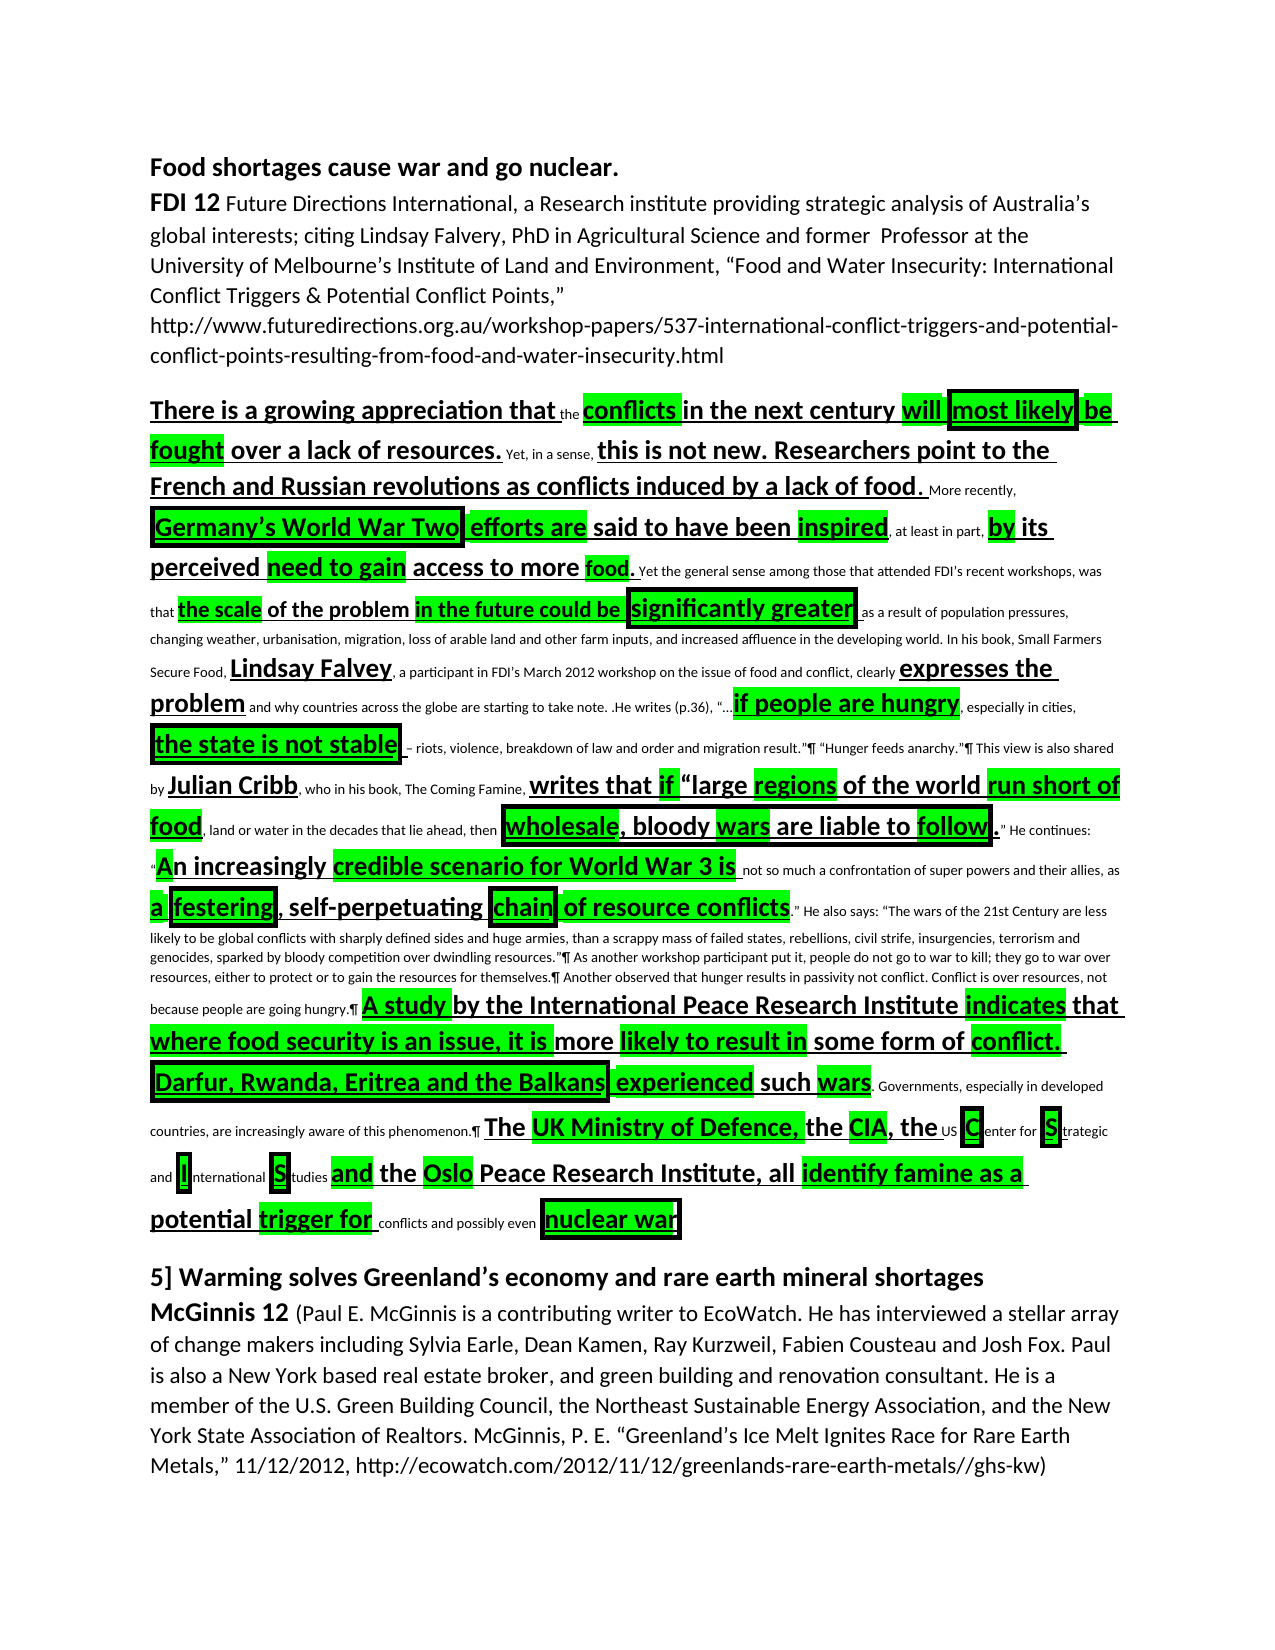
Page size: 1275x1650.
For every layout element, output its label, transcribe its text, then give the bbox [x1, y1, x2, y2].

text FDI 12 Future Directions International, a Research institute providing strategic analysis of Australia’s global interests; citing Lindsay Falvery, PhD in Agricultural Science and former Professor at the University of Melbourne’s Institute of Land and Environment, “Food and Water Insecurity: International Conflict Triggers & Potential Conflict Points,” http://www.futuredirections.org.au/workshop-papers/537-international-conflict-triggers-and-potential-conflict-points-resulting-from-food-and-water-insecurity.html [150, 186, 1125, 370]
subtitle Food shortages cause war and go nuclear. [150, 150, 1125, 183]
subtitle 5] Warming solves Greenland’s economy and rare earth mineral shortages [150, 1260, 1125, 1293]
text There is a growing appreciation that the conflicts in the next century will most likely be fought over a lack of resources. Yet, in a sense, this is not new. Researchers point to the French and Russian revolutions as conflicts induced by a lack of food. More recently, Germany’s World War Two efforts are said to have been inspired, at least in part, by its perceived need to gain access to more food. Yet the general sense among those that attended FDI’s recent workshops, was that the scale of the problem in the future could be significantly greater as a result of population pressures, changing weather, urbanisation, migration, loss of arable land and other farm inputs, and increased affluence in the developing world. In his book, Small Farmers Secure Food, Lindsay Falvey, a participant in FDI’s March 2012 workshop on the issue of food and conflict, clearly expresses the problem and why countries across the globe are starting to take note. .He writes (p.36), “…if people are hungry, especially in cities, the state is not stable – riots, violence, breakdown of law and order and migration result.”¶ “Hunger feeds anarchy.”¶ This view is also shared by Julian Cribb, who in his book, The Coming Famine, writes that if “large regions of the world run short of food, land or water in the decades that lie ahead, then wholesale, bloody wars are liable to follow.” He continues: “An increasingly credible scenario for World War 3 is not so much a confrontation of super powers and their allies, as a festering, self-perpetuating chain of resource conflicts.” He also says: “The wars of the 21st Century are less likely to be global conflicts with sharply defined sides and huge armies, than a scrappy mass of failed states, rebellions, civil strife, insurgencies, terrorism and genocides, sparked by bloody competition over dwindling resources.”¶ As another workshop participant put it, people do not go to war to kill; they go to war over resources, either to protect or to gain the resources for themselves.¶ Another observed that hunger results in passivity not conflict. Conflict is over resources, not because people are going hungry.¶ A study by the International Peace Research Institute indicates that where food security is an issue, it is more likely to result in some form of conflict. Darfur, Rwanda, Eritrea and the Balkans experienced such wars. Governments, especially in developed countries, are increasingly aware of this phenomenon.¶ The UK Ministry of Defence, the CIA, the US Center for Strategic and International Studies and the Oslo Peace Research Institute, all identify famine as a potential trigger for conflicts and possibly even nuclear war [150, 388, 1125, 1240]
text McGinnis 12 (Paul E. McGinnis is a contributing writer to EcoWatch. He has interviewed a stellar array of change makers including Sylvia Earle, Dean Kamen, Ray Kurzweil, Fabien Cousteau and Josh Fox. Paul is also a New York based real estate broker, and green building and renovation consultant. He is a member of the U.S. Green Building Council, the Northeast Sustainable Energy Association, and the New York State Association of Realtors. McGinnis, P. E. “Greenland’s Ice Melt Ignites Race for Rare Earth Metals,” 11/12/2012, http://ecowatch.com/2012/11/12/greenlands-rare-earth-metals//ghs-kw) [150, 1295, 1125, 1479]
